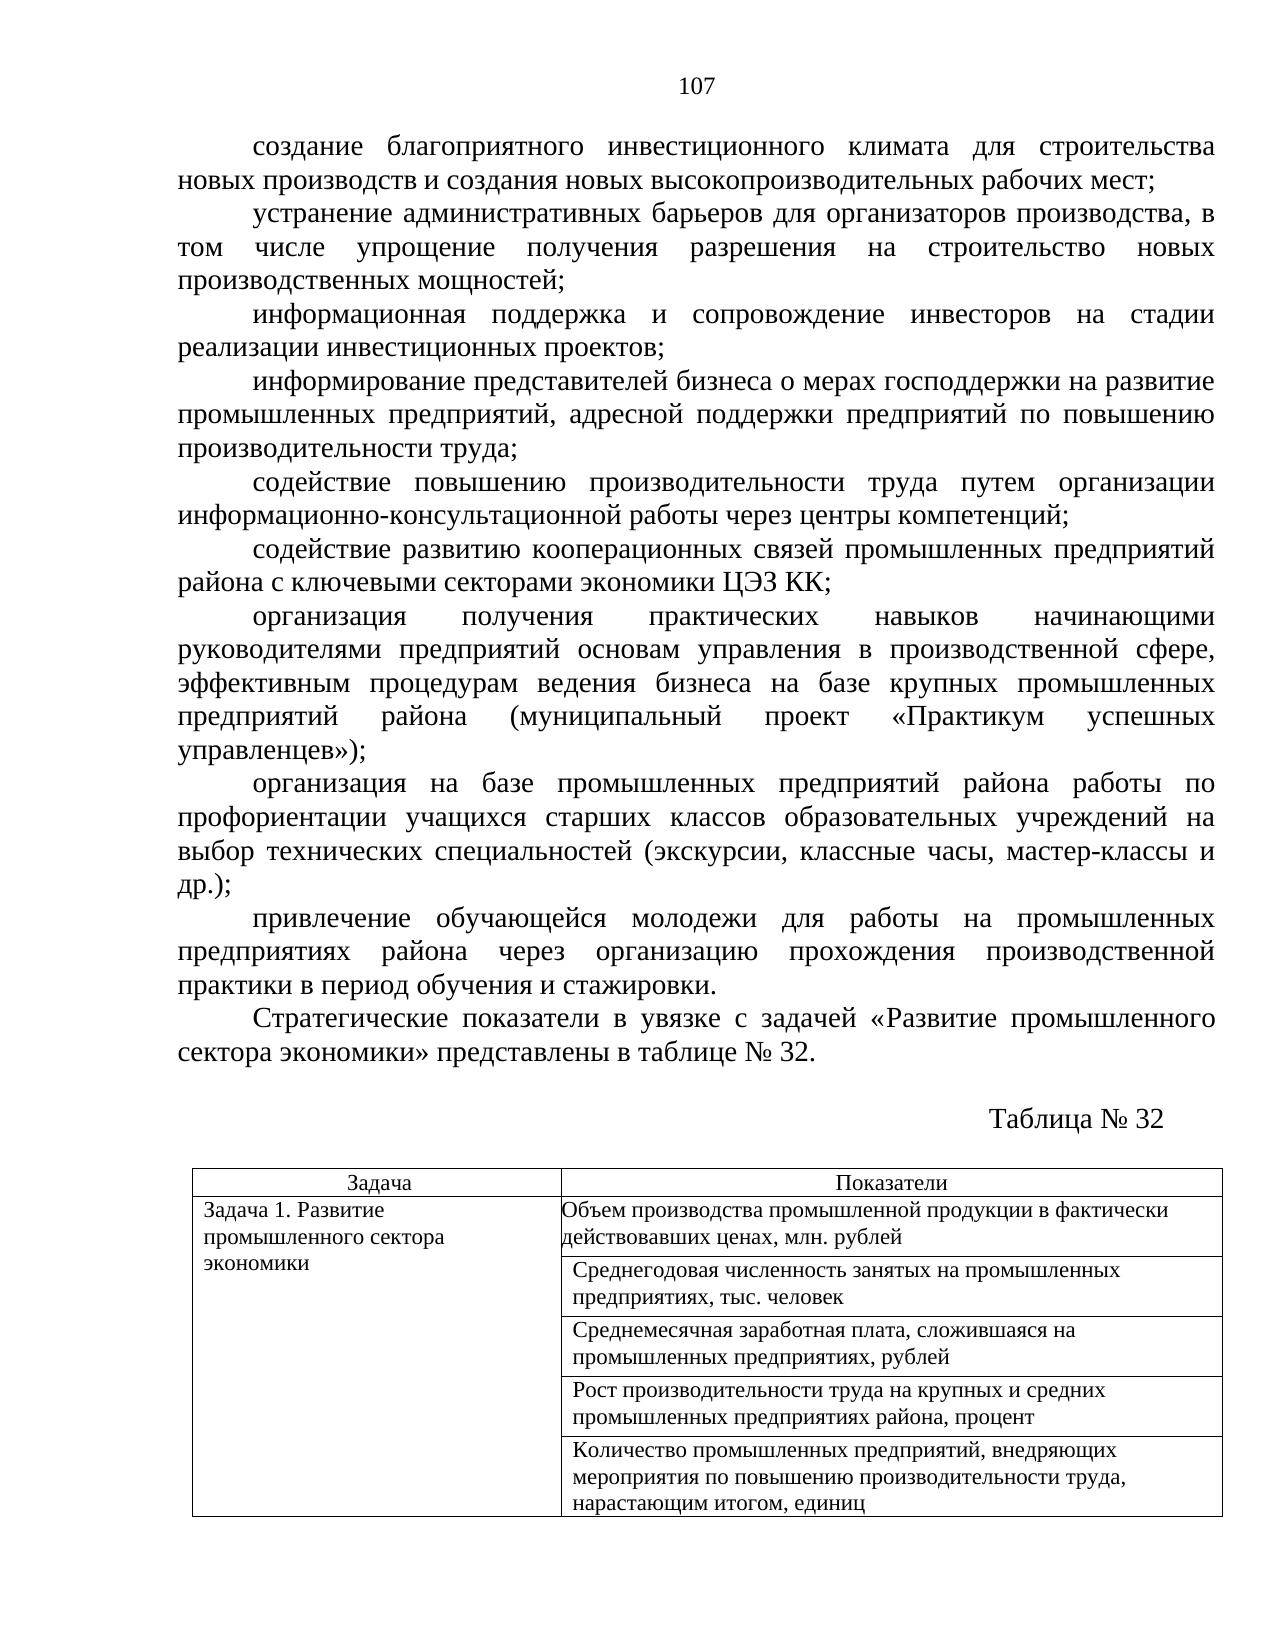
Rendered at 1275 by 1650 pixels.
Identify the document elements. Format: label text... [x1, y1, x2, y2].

text привлечение обучающейся молодежи для работы на промышленных предприятиях района через организацию прохождения производственной практики в период обучения и стажировки. [177, 900, 1216, 1000]
text организация на базе промышленных предприятий района работы по профориентации учащихся старших классов образовательных учреждений на выбор технических специальностей (экскурсии, классные часы, мастер-классы и др.); [177, 766, 1216, 900]
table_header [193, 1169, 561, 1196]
text содействие развитию кооперационных связей промышленных предприятий района с ключевыми секторами экономики ЦЭЗ КК; [177, 531, 1216, 598]
text организация получения практических навыков начинающими руководителями предприятий основам управления в производственной сфере, эффективным процедурам ведения бизнеса на базе крупных промышленных предприятий района (муниципальный проект «Практикум успешных управленцев»); [177, 598, 1216, 766]
text создание благоприятного инвестиционного климата для строительства новых производств и создания новых высокопроизводительных рабочих мест; [177, 128, 1216, 195]
text содействие повышению производительности труда путем организации информационно-консультационной работы через центры компетенций; [177, 464, 1216, 531]
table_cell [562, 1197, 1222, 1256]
text информационная поддержка и сопровождение инвесторов на стадии реализации инвестиционных проектов; [177, 296, 1216, 363]
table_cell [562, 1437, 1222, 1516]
text устранение административных барьеров для организаторов производства, в том числе упрощение получения разрешения на строительство новых производственных мощностей; [177, 195, 1216, 296]
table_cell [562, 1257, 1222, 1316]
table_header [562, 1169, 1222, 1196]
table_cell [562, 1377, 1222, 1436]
text информирование представителей бизнеса о мерах господдержки на развитие промышленных предприятий, адресной поддержки предприятий по повышению производительности труда; [177, 363, 1216, 464]
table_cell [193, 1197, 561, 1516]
text Таблица № 32 [915, 1101, 1216, 1134]
text Стратегические показатели в увязке с задачей «Развитие промышленного сектора экономики» представлены в таблице № 32. [177, 1000, 1216, 1067]
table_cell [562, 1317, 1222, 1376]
